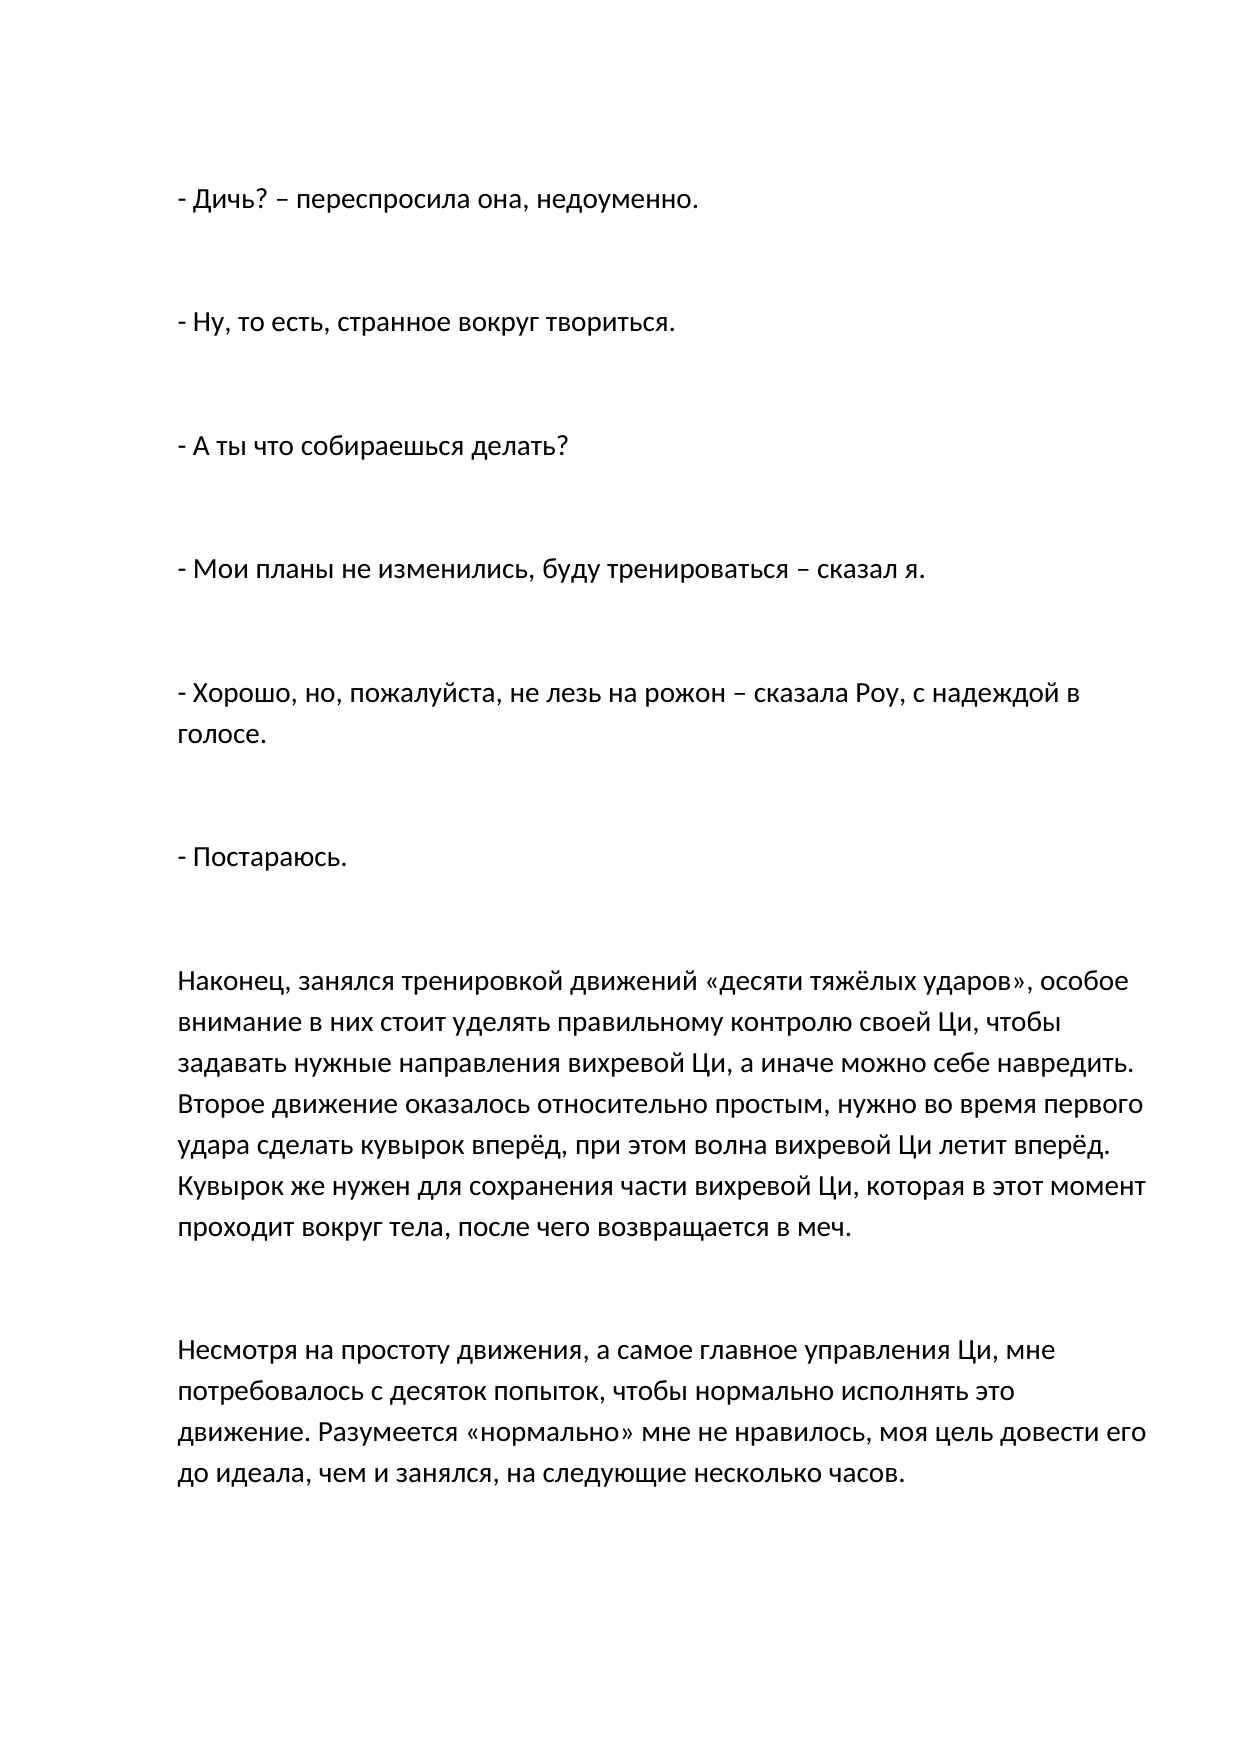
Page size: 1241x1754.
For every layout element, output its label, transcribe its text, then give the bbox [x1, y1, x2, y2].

text - Постараюсь. [177, 838, 1152, 874]
text - Хорошо, но, пожалуйста, не лезь на рожон – сказала Роу, с надеждой в голосе. [177, 674, 1152, 751]
text - Дичь? – переспросила она, недоуменно. [177, 180, 1152, 216]
text Несмотря на простоту движения, а самое главное управления Ци, мне потребовалось с десяток попыток, чтобы нормально исполнять это движение. Разумеется «нормально» мне не нравилось, моя цель довести его до идеала, чем и занялся, на следующие несколько часов. [177, 1331, 1152, 1490]
text - Ну, то есть, странное вокруг твориться. [177, 303, 1152, 339]
text - Мои планы не изменились, буду тренироваться – сказал я. [177, 551, 1152, 586]
text - А ты что собираешься делать? [177, 427, 1152, 463]
text Наконец, занялся тренировкой движений «десяти тяжёлых ударов», особое внимание в них стоит уделять правильному контролю своей Ци, чтобы задавать нужные направления вихревой Ци, а иначе можно себе навредить. Второе движение оказалось относительно простым, нужно во время первого удара сделать кувырок вперёд, при этом волна вихревой Ци летит вперёд. Кувырок же нужен для сохранения части вихревой Ци, которая в этот момент проходит вокруг тела, после чего возвращается в меч. [177, 962, 1152, 1243]
